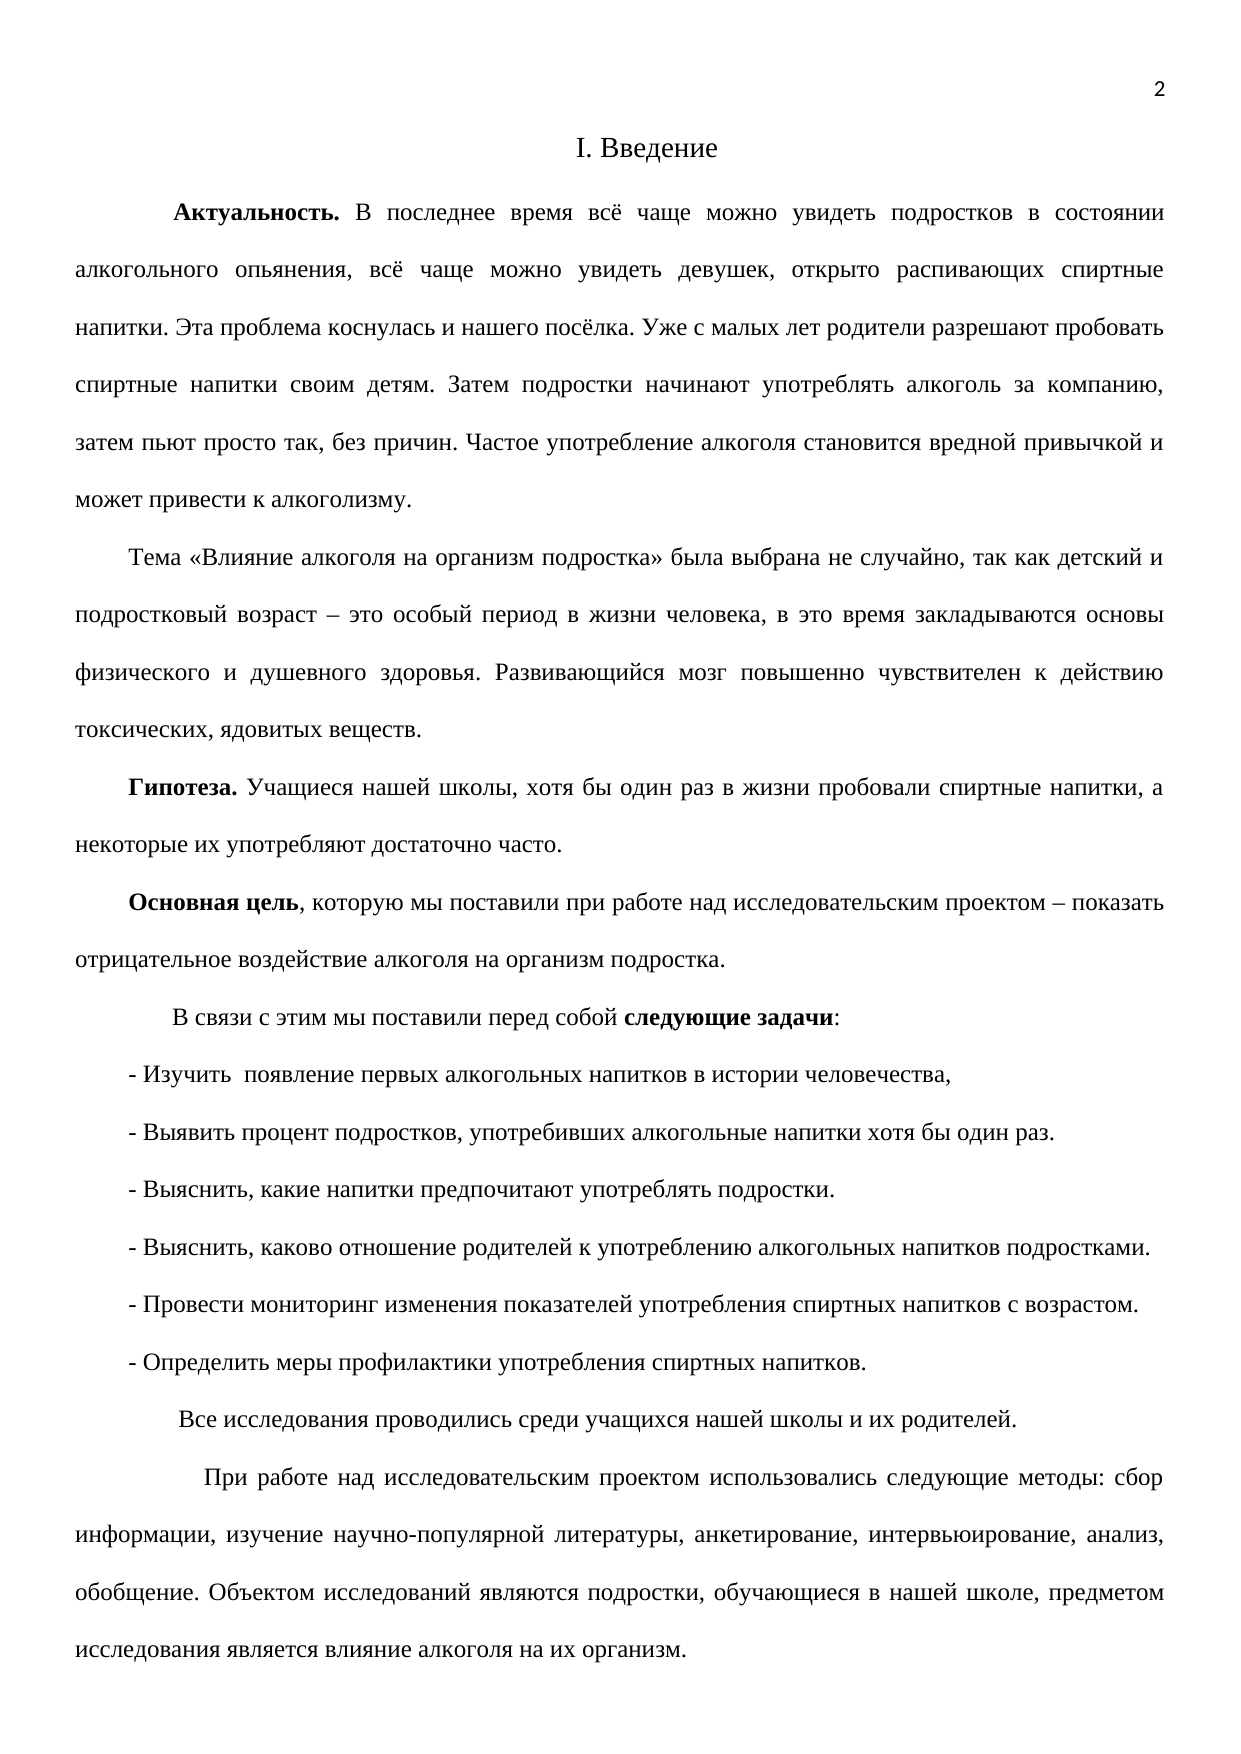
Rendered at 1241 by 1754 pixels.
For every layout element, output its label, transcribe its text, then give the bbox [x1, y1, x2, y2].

text Все исследования проводились среди учащихся нашей школы и их родителей. [75, 1404, 1165, 1433]
text Тема «Влияние алкоголя на организм подростка» была выбрана не случайно, так как детский и подростковый возраст – это особый период в жизни человека, в это время закладываются основы физического и душевного здоровья. Развивающийся мозг повышенно чувствителен к действию токсических, ядовитых веществ. [75, 542, 1165, 743]
text - Выяснить, каково отношение родителей к употреблению алкогольных напитков подростками. [75, 1232, 1165, 1261]
text Основная цель, которую мы поставили при работе над исследовательским проектом – показать отрицательное воздействие алкоголя на организм подростка. [75, 887, 1165, 973]
text - Провести мониторинг изменения показателей употребления спиртных напитков с возрастом. [75, 1289, 1165, 1318]
text В связи с этим мы поставили перед собой следующие задачи: [75, 1002, 1165, 1031]
text Актуальность. В последнее время всё чаще можно увидеть подростков в состоянии алкогольного опьянения, всё чаще можно увидеть девушек, открыто распивающих спиртные напитки. Эта проблема коснулась и нашего посёлка. Уже с малых лет родители разрешают пробовать спиртные напитки своим детям. Затем подростки начинают употреблять алкоголь за компанию, затем пьют просто так, без причин. Частое употребление алкоголя становится вредной привычкой и может привести к алкоголизму. [75, 197, 1165, 513]
text - Изучить появление первых алкогольных напитков в истории человечества, [75, 1059, 1165, 1088]
text - Выяснить, какие напитки предпочитают употреблять подростки. [75, 1174, 1165, 1203]
text - Выявить процент подростков, употребивших алкогольные напитки хотя бы один раз. [75, 1117, 1165, 1146]
text При работе над исследовательским проектом использовались следующие методы: сбор информации, изучение научно-популярной литературы, анкетирование, интервьюирование, анализ, обобщение. Объектом исследований являются подростки, обучающиеся в нашей школе, предметом исследования является влияние алкоголя на их организм. [75, 1462, 1165, 1663]
text I. Введение [75, 130, 1165, 163]
text - Определить меры профилактики употребления спиртных напитков. [75, 1347, 1165, 1376]
text Гипотеза. Учащиеся нашей школы, хотя бы один раз в жизни пробовали спиртные напитки, а некоторые их употребляют достаточно часто. [75, 772, 1165, 858]
